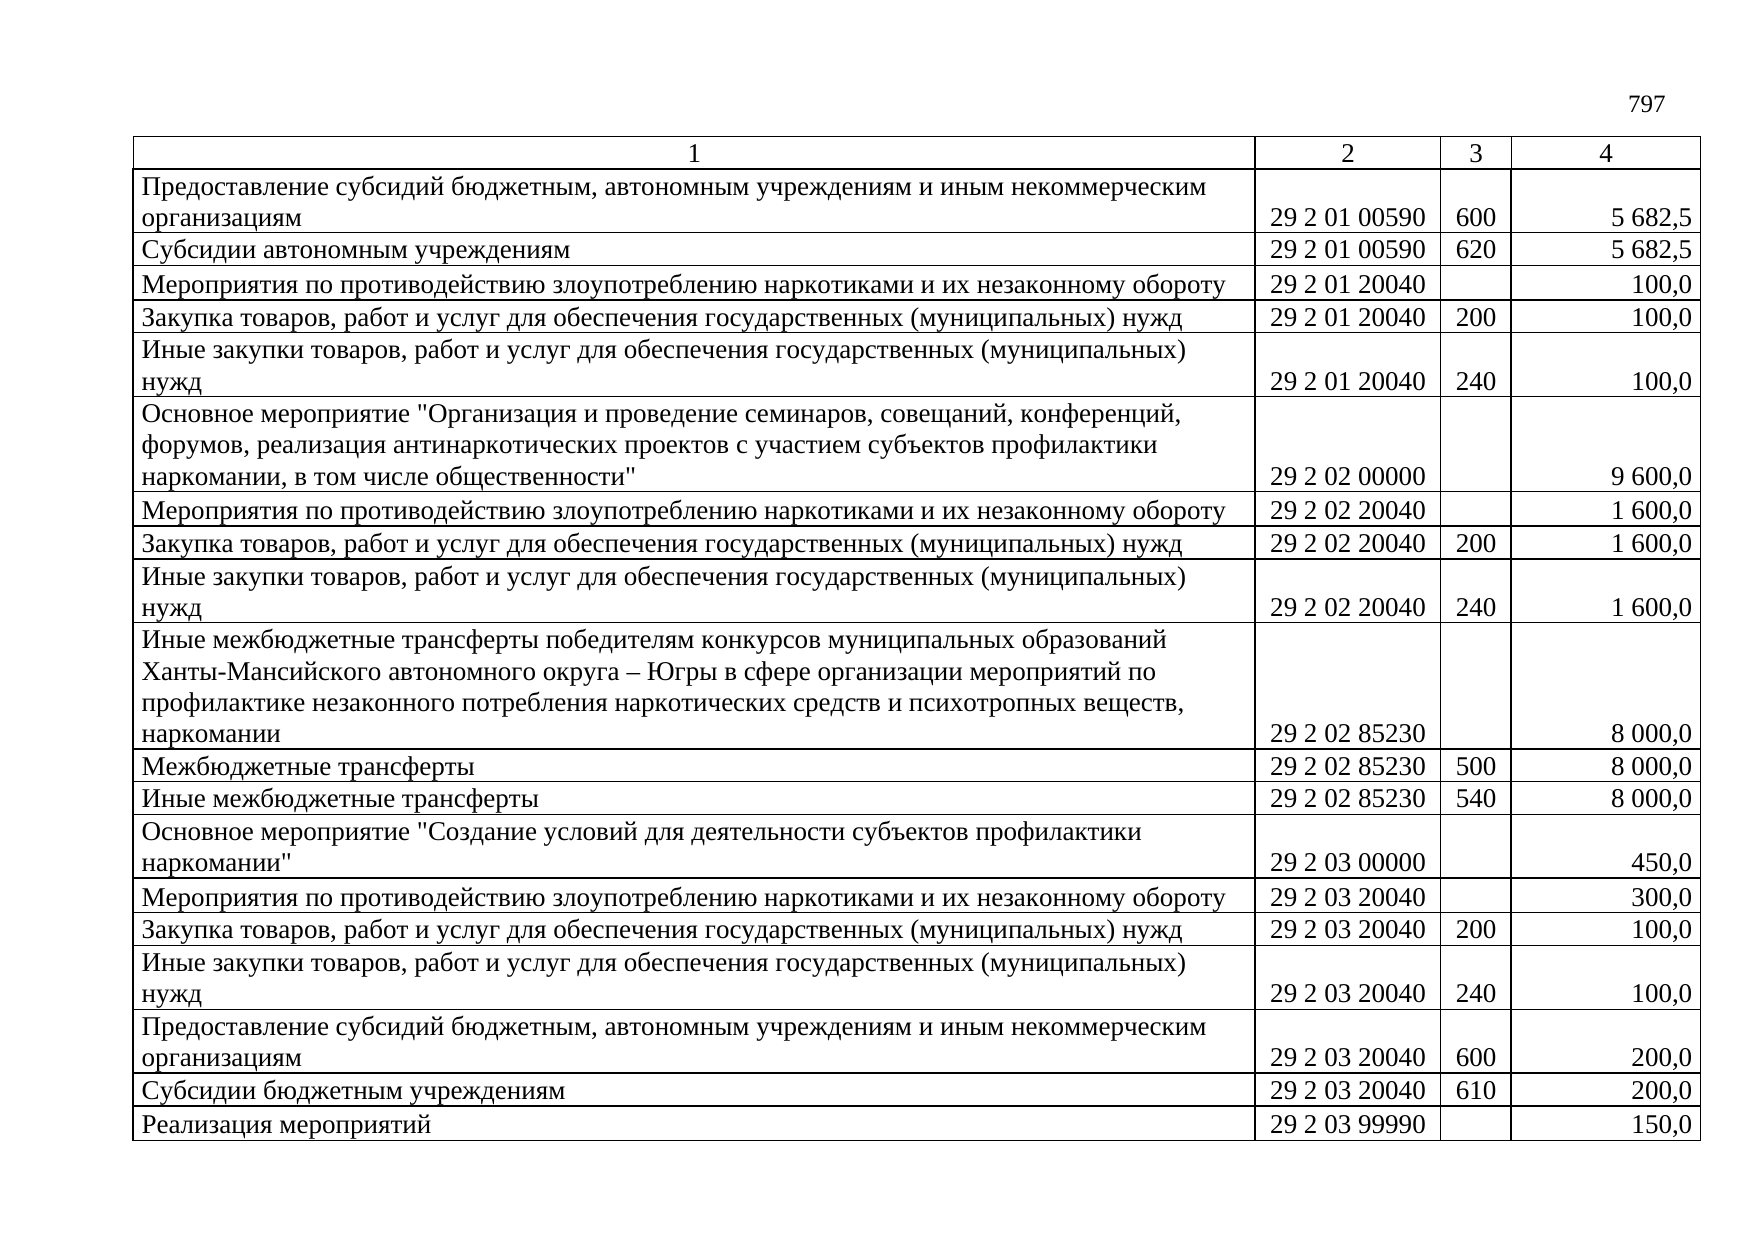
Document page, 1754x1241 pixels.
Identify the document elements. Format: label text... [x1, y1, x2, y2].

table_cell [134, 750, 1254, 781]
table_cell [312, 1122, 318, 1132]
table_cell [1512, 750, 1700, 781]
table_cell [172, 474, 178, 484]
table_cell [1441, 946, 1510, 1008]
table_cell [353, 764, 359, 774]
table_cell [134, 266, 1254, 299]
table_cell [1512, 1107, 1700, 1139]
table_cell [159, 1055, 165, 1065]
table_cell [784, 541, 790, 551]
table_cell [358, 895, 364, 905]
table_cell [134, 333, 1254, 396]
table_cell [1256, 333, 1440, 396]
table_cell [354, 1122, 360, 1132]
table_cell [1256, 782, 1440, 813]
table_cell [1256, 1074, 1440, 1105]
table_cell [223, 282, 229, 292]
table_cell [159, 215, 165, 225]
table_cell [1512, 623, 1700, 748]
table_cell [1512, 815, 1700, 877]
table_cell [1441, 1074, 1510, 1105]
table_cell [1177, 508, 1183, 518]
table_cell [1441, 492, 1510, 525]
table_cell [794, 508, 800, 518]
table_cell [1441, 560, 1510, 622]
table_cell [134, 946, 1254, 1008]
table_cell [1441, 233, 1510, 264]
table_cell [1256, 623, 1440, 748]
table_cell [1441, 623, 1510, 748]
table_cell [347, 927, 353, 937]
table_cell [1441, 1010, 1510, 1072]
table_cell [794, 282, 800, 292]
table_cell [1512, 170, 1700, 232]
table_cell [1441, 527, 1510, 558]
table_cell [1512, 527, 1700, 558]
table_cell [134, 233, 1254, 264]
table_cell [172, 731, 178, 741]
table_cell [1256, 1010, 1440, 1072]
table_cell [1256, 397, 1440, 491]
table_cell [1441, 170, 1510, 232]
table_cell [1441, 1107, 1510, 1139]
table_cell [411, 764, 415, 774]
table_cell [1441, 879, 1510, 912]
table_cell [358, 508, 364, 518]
table_header 2 [1256, 137, 1440, 168]
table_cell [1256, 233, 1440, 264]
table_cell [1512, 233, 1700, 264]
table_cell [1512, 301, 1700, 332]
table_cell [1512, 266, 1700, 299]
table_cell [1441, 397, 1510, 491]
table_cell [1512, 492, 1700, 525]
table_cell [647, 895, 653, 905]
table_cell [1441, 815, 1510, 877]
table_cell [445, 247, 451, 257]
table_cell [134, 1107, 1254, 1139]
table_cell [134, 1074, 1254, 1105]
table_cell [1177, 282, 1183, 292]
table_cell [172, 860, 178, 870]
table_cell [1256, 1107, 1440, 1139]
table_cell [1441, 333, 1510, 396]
table_header 4 [1512, 137, 1700, 168]
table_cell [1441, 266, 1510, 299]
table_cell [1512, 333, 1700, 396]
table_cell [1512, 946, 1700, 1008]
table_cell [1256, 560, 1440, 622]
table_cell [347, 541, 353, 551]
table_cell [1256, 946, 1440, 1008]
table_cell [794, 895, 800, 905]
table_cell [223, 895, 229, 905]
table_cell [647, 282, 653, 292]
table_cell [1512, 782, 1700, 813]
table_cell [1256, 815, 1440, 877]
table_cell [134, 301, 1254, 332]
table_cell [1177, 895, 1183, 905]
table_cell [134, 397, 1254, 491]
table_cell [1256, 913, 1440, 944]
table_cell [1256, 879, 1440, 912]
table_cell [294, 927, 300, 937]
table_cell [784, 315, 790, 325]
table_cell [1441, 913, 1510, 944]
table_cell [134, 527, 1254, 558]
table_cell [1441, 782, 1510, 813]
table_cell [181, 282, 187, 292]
table_header 3 [1441, 137, 1511, 168]
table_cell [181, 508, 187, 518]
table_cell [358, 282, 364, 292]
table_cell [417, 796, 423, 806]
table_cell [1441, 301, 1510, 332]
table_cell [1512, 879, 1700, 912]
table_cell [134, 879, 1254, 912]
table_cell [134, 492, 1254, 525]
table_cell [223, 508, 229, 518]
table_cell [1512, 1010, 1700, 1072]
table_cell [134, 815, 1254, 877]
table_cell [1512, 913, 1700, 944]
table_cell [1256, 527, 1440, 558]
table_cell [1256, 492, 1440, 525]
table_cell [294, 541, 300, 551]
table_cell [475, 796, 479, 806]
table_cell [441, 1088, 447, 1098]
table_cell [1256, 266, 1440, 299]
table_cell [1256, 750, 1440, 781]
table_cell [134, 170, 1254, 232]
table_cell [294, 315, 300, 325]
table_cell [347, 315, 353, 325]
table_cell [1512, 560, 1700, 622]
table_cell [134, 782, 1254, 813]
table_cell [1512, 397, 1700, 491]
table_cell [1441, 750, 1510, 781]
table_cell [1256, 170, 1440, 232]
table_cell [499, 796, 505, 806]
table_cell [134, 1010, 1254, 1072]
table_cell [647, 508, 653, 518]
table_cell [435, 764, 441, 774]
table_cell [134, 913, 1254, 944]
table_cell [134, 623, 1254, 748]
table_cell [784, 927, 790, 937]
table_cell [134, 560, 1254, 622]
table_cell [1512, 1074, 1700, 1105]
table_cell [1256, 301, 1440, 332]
table_header 1 [134, 137, 1254, 168]
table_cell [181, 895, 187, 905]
